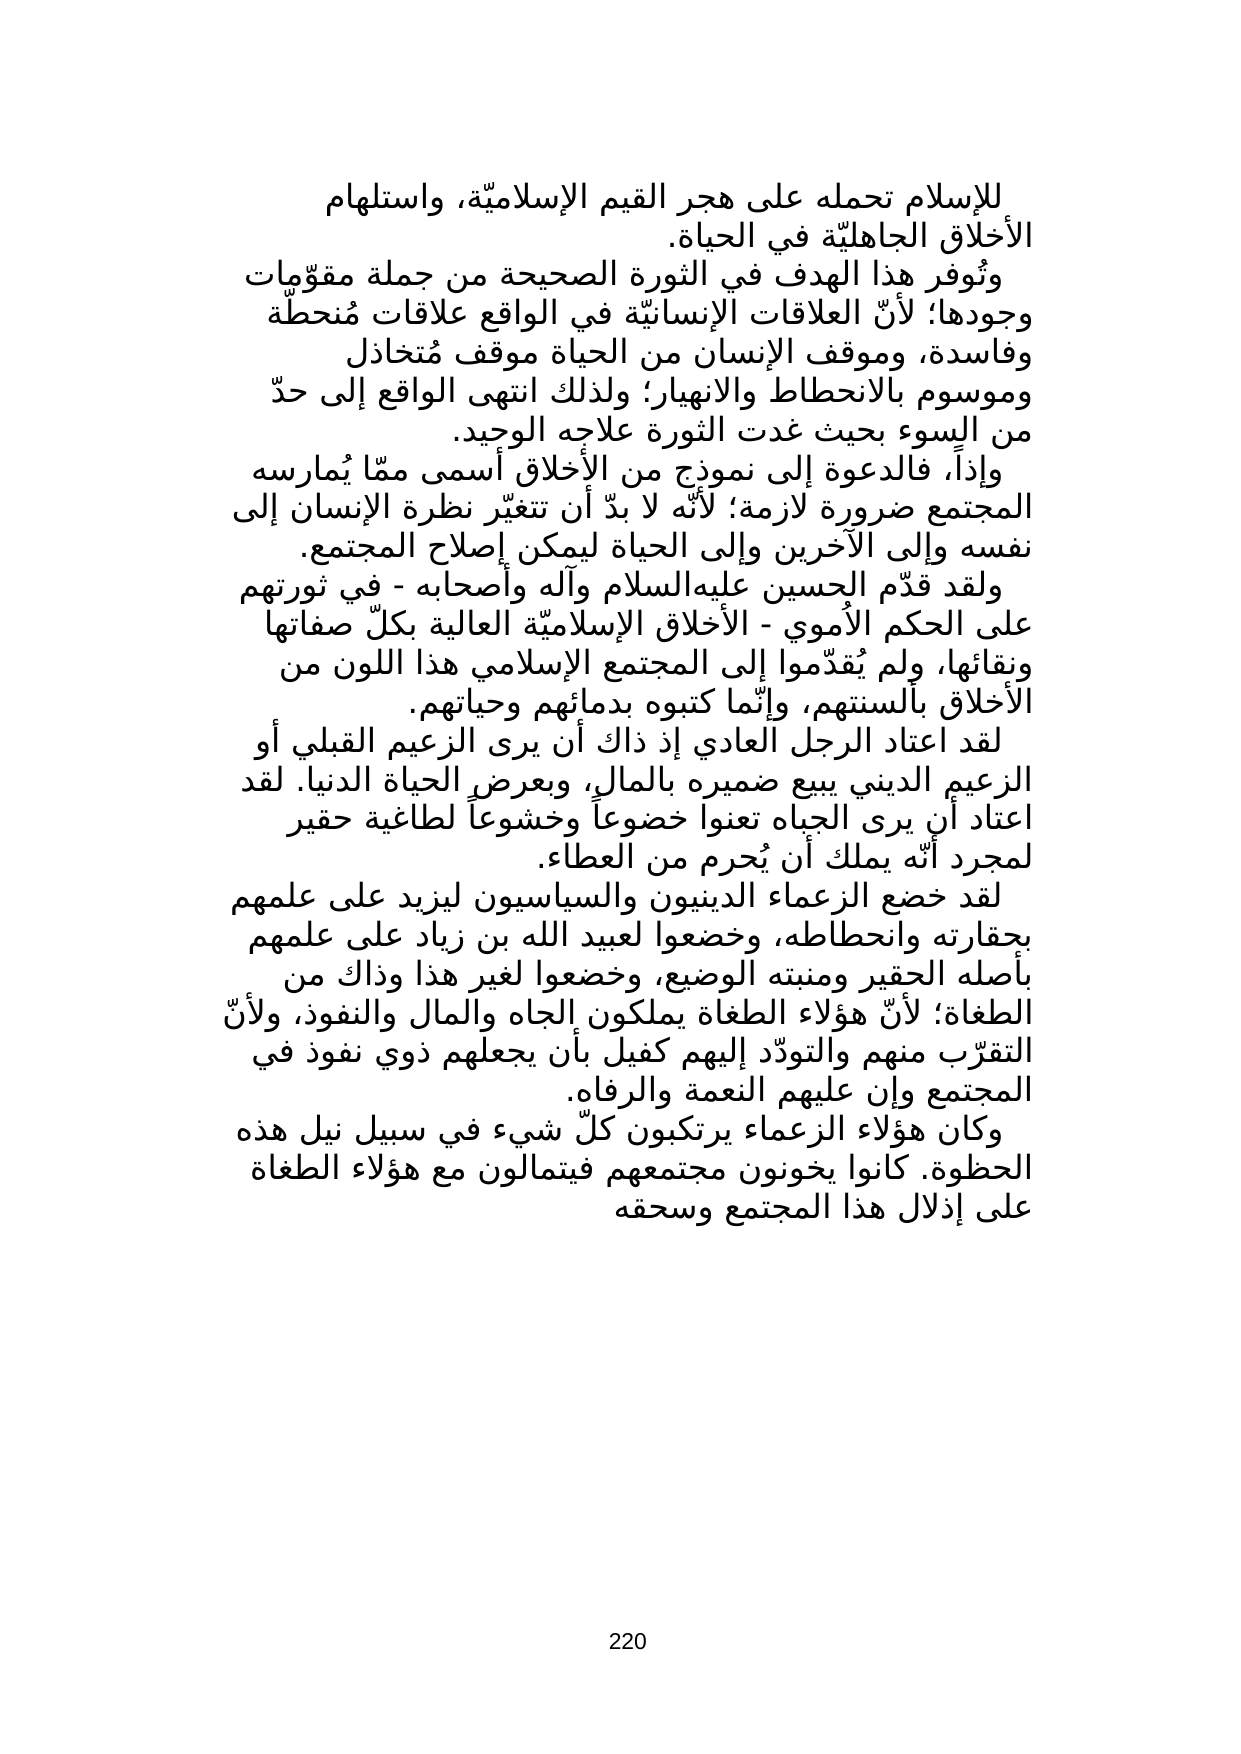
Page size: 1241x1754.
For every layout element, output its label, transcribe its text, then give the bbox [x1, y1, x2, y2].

text وإذاً، فالدعوة إلى نموذج من الأخلاق أسمى ممّا يُمارسه المجتمع ضرورة لازمة؛ لأنّه لا بدّ أن تتغيّر نظرة الإنسان إلى نفسه وإلى الآخرين وإلى الحياة ليمكن إصلاح المجتمع. [222, 449, 1033, 566]
text وكان هؤلاء الزعماء يرتكبون كلّ شيء في سبيل نيل هذه الحظوة. كانوا يخونون مجتمعهم فيتمالون مع هؤلاء الطغاة على إذلال هذا المجتمع وسحقه [222, 1110, 1033, 1226]
text للإسلام تحمله على هجر القيم الإسلاميّة، واستلهام الأخلاق الجاهليّة في الحياة. [222, 177, 1033, 255]
text لقد خضع الزعماء الدينيون والسياسيون ليزيد على علمهم بحقارته وانحطاطه، وخضعوا لعبيد الله بن زياد على علمهم بأصله الحقير ومنبته الوضيع، وخضعوا لغير هذا وذاك من الطغاة؛ لأنّ هؤلاء الطغاة يملكون الجاه والمال والنفوذ، ولأنّ التقرّب منهم والتودّد إليهم كفيل بأن يجعلهم ذوي نفوذ في المجتمع وإن عليهم النعمة والرفاه. [222, 877, 1033, 1110]
text لقد اعتاد الرجل العادي إذ ذاك أن يرى الزعيم القبلي أو الزعيم الديني يبيع ضميره بالمال، وبعرض الحياة الدنيا. لقد اعتاد أن يرى الجباه تعنوا خضوعاً وخشوعاً لطاغية حقير لمجرد أنّه يملك أن يُحرم من العطاء. [222, 721, 1033, 877]
text ولقد قدّم الحسين عليه‌السلام وآله وأصحابه - في ثورتهم على الحكم الاُموي - الأخلاق الإسلاميّة العالية بكلّ صفاتها ونقائها، ولم يُقدّموا إلى المجتمع الإسلامي هذا اللون من الأخلاق بألسنتهم، وإنّما كتبوه بدمائهم وحياتهم. [222, 566, 1033, 721]
text وتُوفر هذا الهدف في الثورة الصحيحة من جملة مقوّمات وجودها؛ لأنّ العلاقات الإنسانيّة في الواقع علاقات مُنحطّة وفاسدة، وموقف الإنسان من الحياة موقف مُتخاذل وموسوم بالانحطاط والانهيار؛ ولذلك انتهى الواقع إلى حدّ من السوء بحيث غدت الثورة علاجه الوحيد. [222, 255, 1033, 449]
